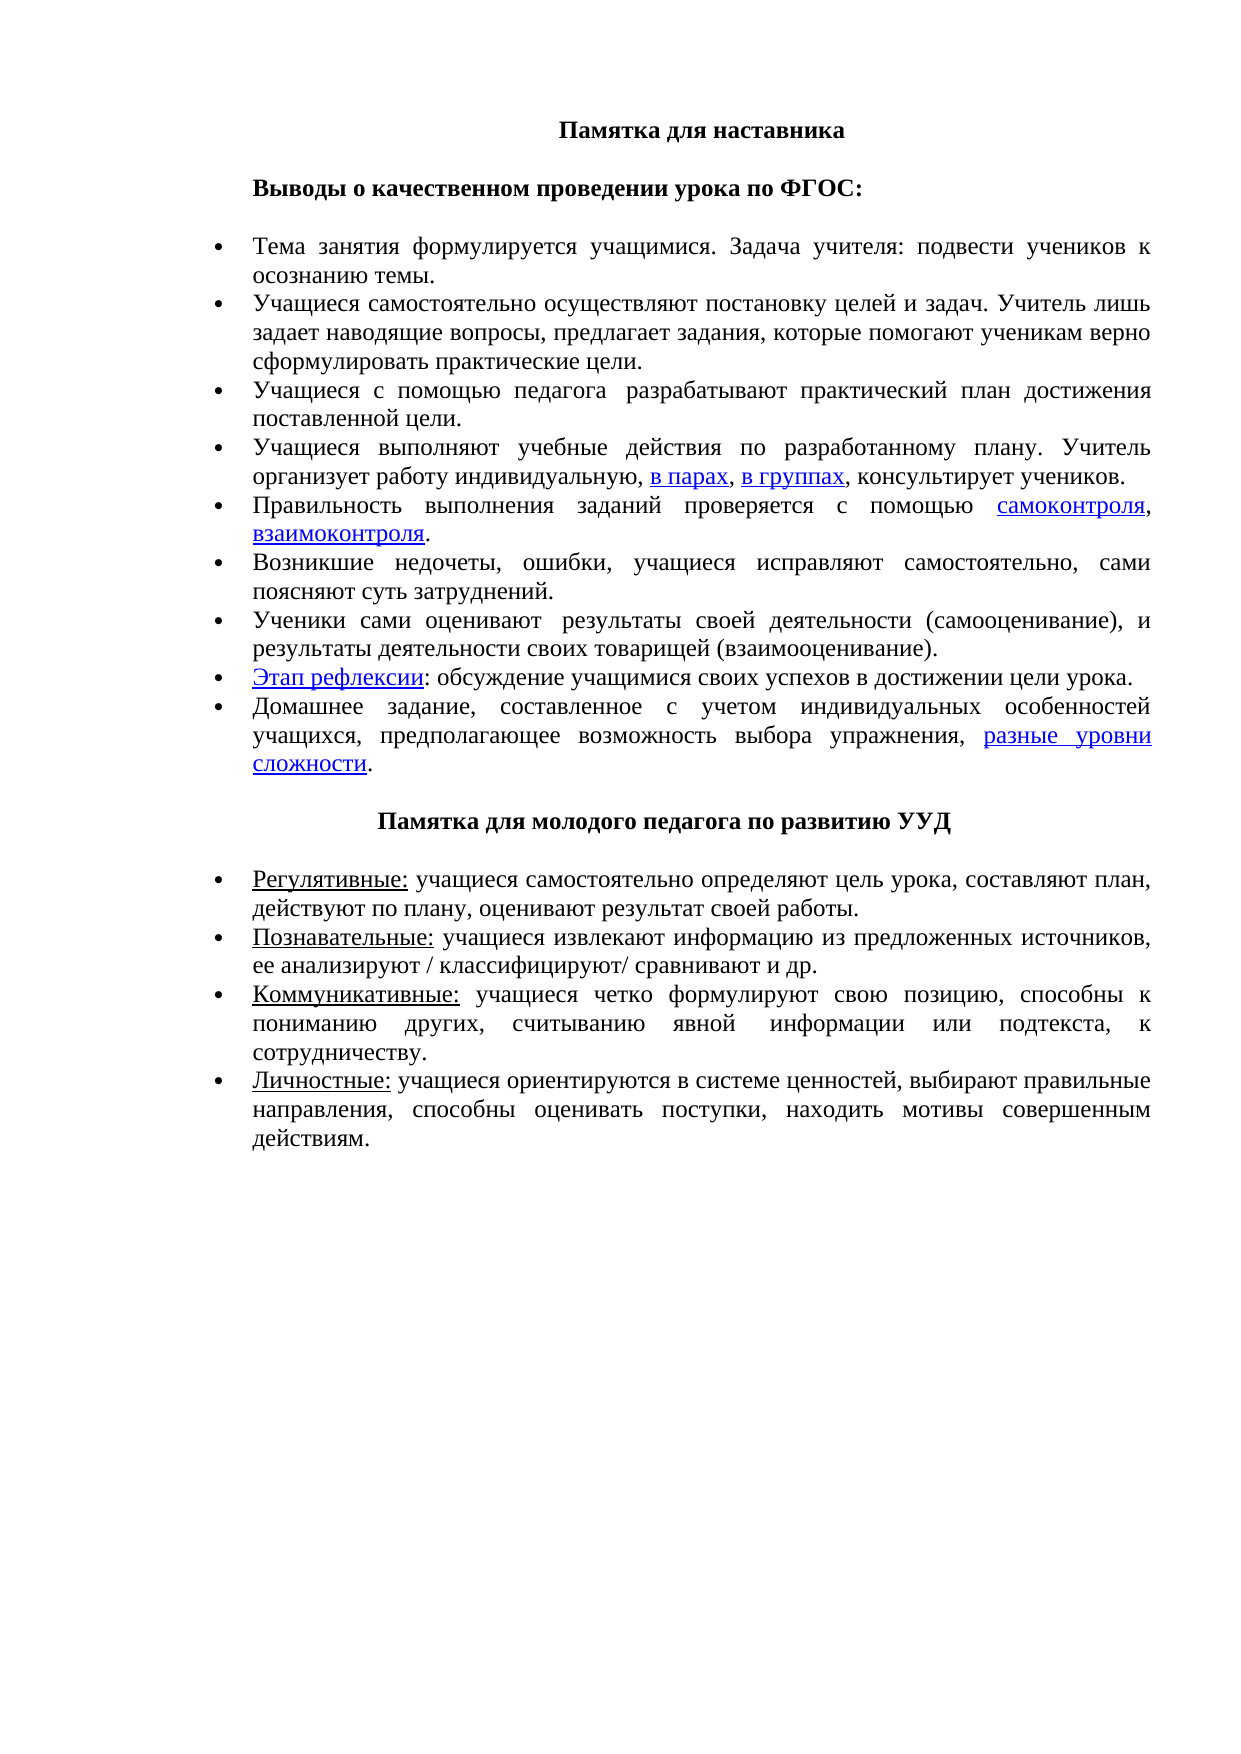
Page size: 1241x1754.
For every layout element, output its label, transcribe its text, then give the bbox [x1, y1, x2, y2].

list Возникшие недочеты, ошибки, учащиеся исправляют самостоятельно, сами поясняют суть затруднений. [215, 547, 1152, 605]
list Ученики сами оценивают результаты своей деятельности (самооценивание), и результаты деятельности своих товарищей (взаимооценивание). [215, 605, 1152, 662]
list Правильность выполнения заданий проверяется с помощью самоконтроля, взаимоконтроля. [215, 490, 1152, 547]
list Этап рефлексии: обсуждение учащимися своих успехов в достижении цели урока. [215, 662, 1152, 691]
list Учащиеся выполняют учебные действия по разработанному плану. Учитель организует работу индивидуальную, в парах, в группах, консультирует учеников. [215, 432, 1152, 490]
list Регулятивные: учащиеся самостоятельно определяют цель урока, составляют план, действуют по плану, оценивают результат своей работы. [215, 864, 1152, 922]
list Учащиеся самостоятельно осуществляют постановку целей и задач. Учитель лишь задает наводящие вопросы, предлагает задания, которые помогают ученикам верно сформулировать практические цели. [215, 288, 1152, 375]
list Тема занятия формулируется учащимися. Задача учителя: подвести учеников к осознанию темы. [215, 231, 1152, 288]
list Домашнее задание, составленное с учетом индивидуальных особенностей учащихся, предполагающее возможность выбора упражнения, разные уровни сложности. [215, 691, 1152, 777]
text Памятка для наставника [252, 115, 1152, 144]
list Личностные: учащиеся ориентируются в системе ценностей, выбирают правильные направления, способны оценивать поступки, находить мотивы совершенным действиям. [215, 1066, 1152, 1152]
list Познавательные: учащиеся извлекают информацию из предложенных источников, ее анализируют / классифицируют/ сравнивают и др. [215, 922, 1152, 979]
text Выводы о качественном проведении урока по ФГОС: [252, 173, 1152, 202]
list Учащиеся с помощью педагога разрабатывают практический план достижения поставленной цели. [215, 375, 1152, 432]
text Памятка для молодого педагога по развитию УУД [177, 806, 1152, 835]
list Коммуникативные: учащиеся четко формулируют свою позицию, способны к пониманию других, считыванию явной информации или подтекста, к сотрудничеству. [215, 979, 1152, 1066]
